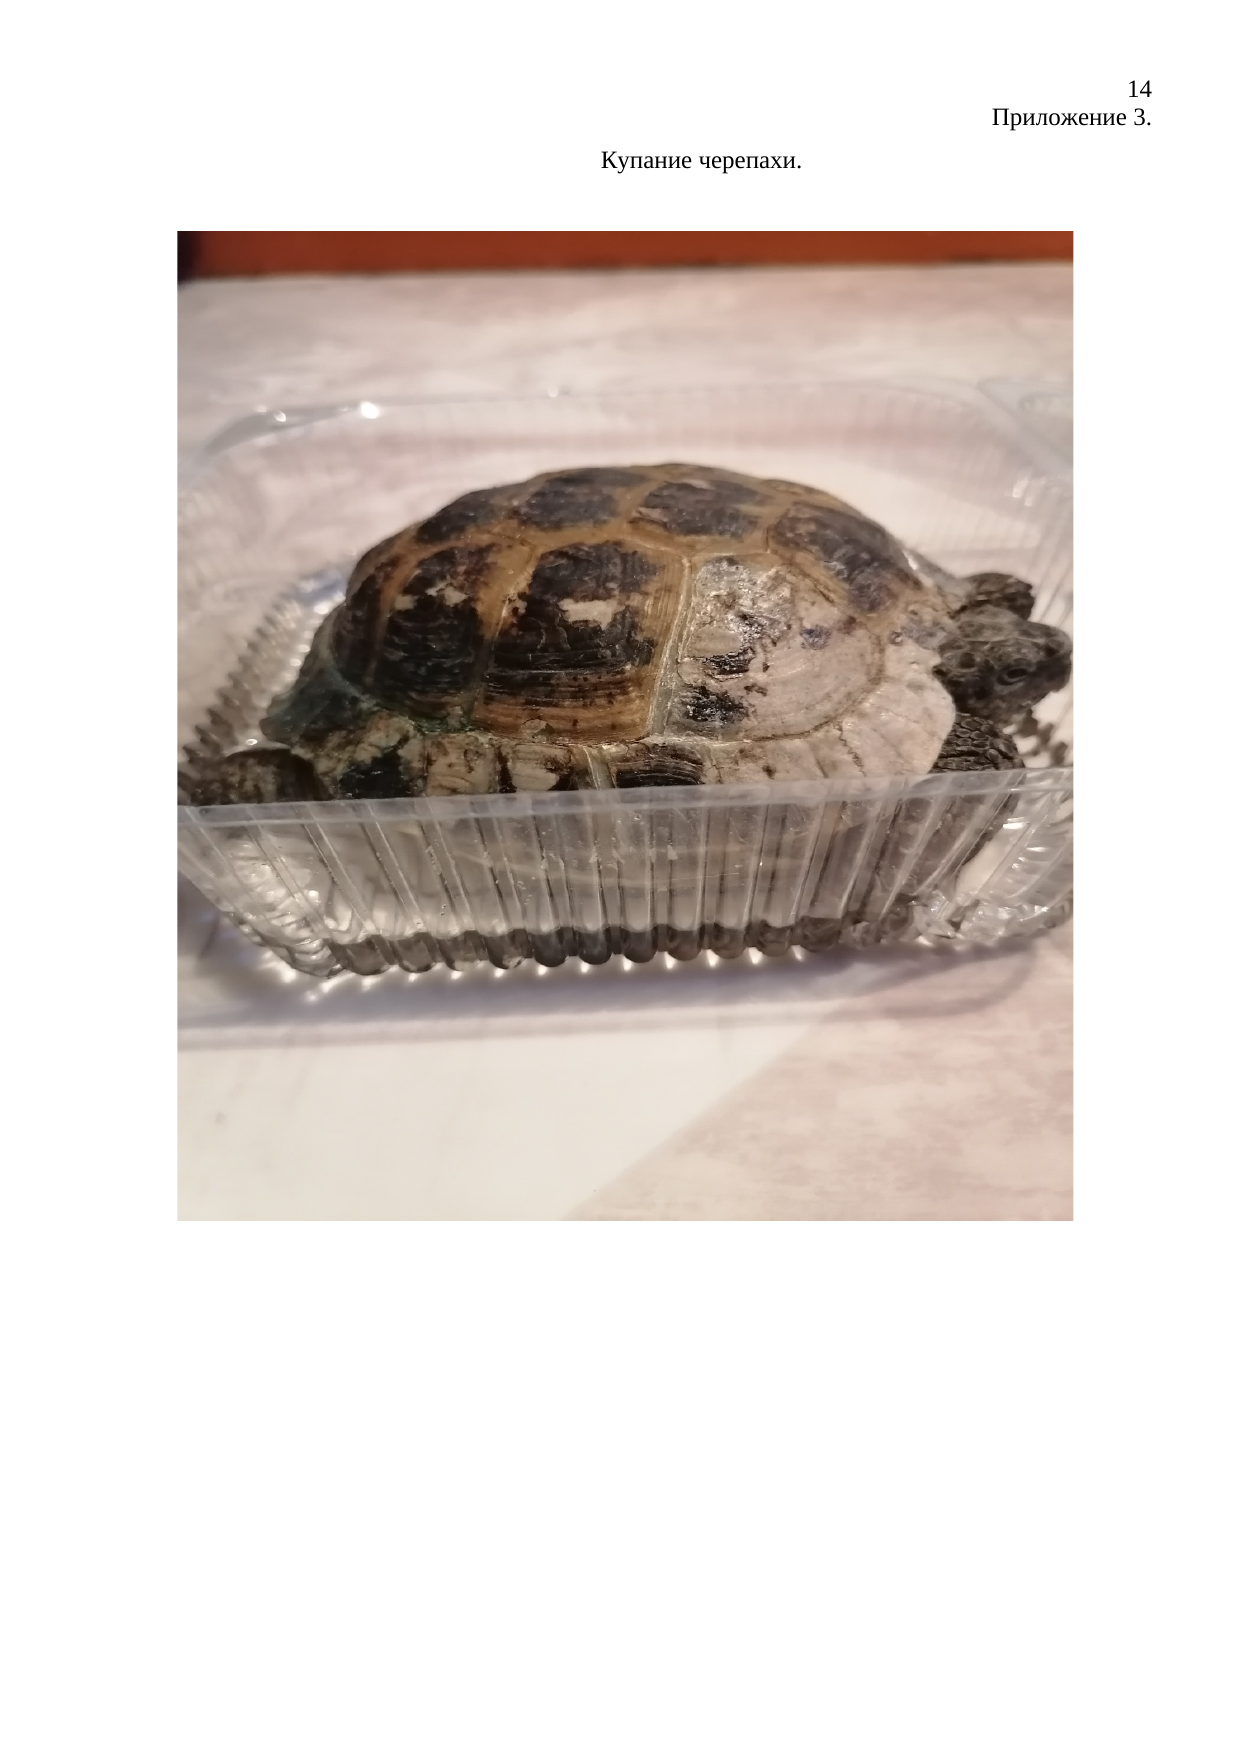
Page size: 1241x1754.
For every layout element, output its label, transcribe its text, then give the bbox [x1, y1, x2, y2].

text Приложение 3. [177, 102, 1152, 131]
text Купание черепахи. [192, 146, 1152, 174]
picture [177, 231, 1074, 1221]
